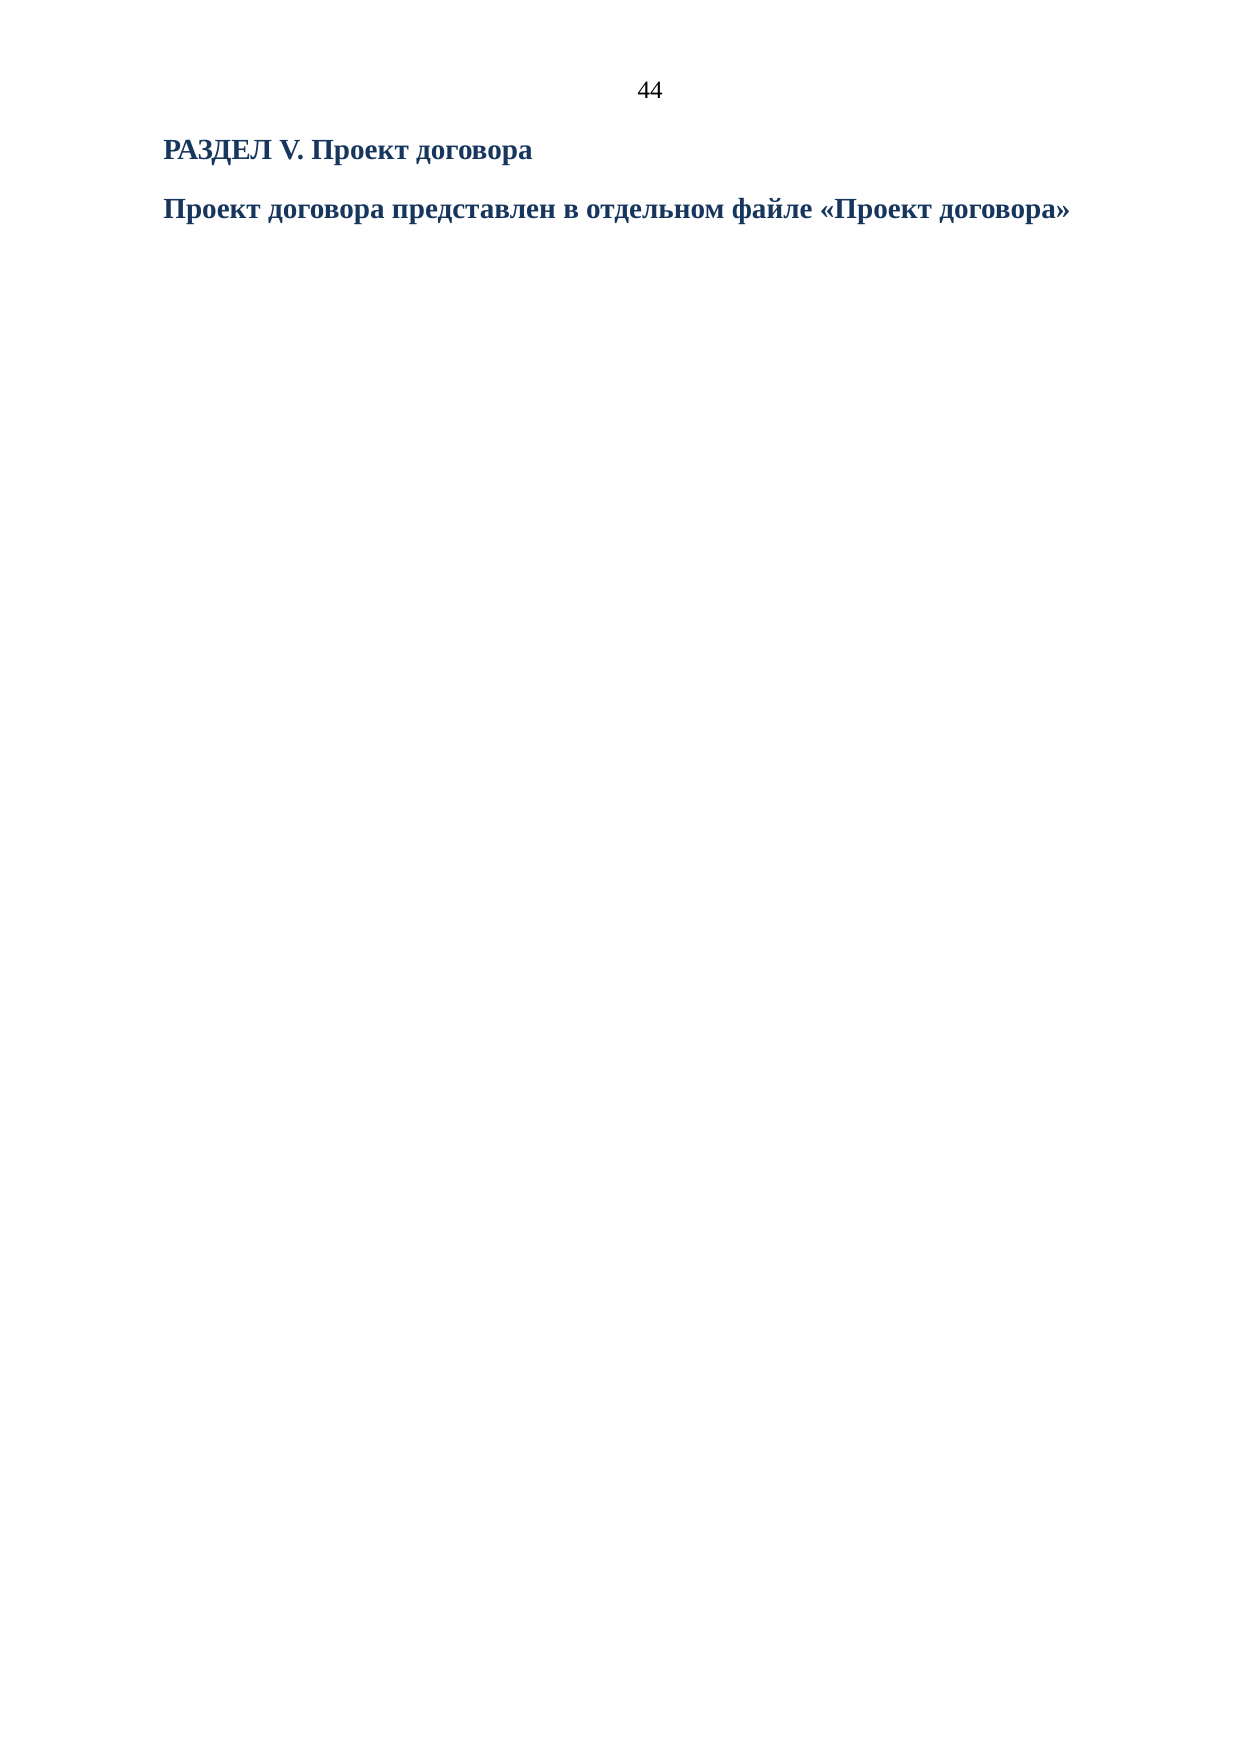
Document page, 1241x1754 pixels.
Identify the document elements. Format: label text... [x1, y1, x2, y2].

text РАЗДЕЛ V. Проект договора [163, 132, 1181, 166]
text Проект договора представлен в отдельном файле «Проект договора» [163, 191, 1181, 224]
